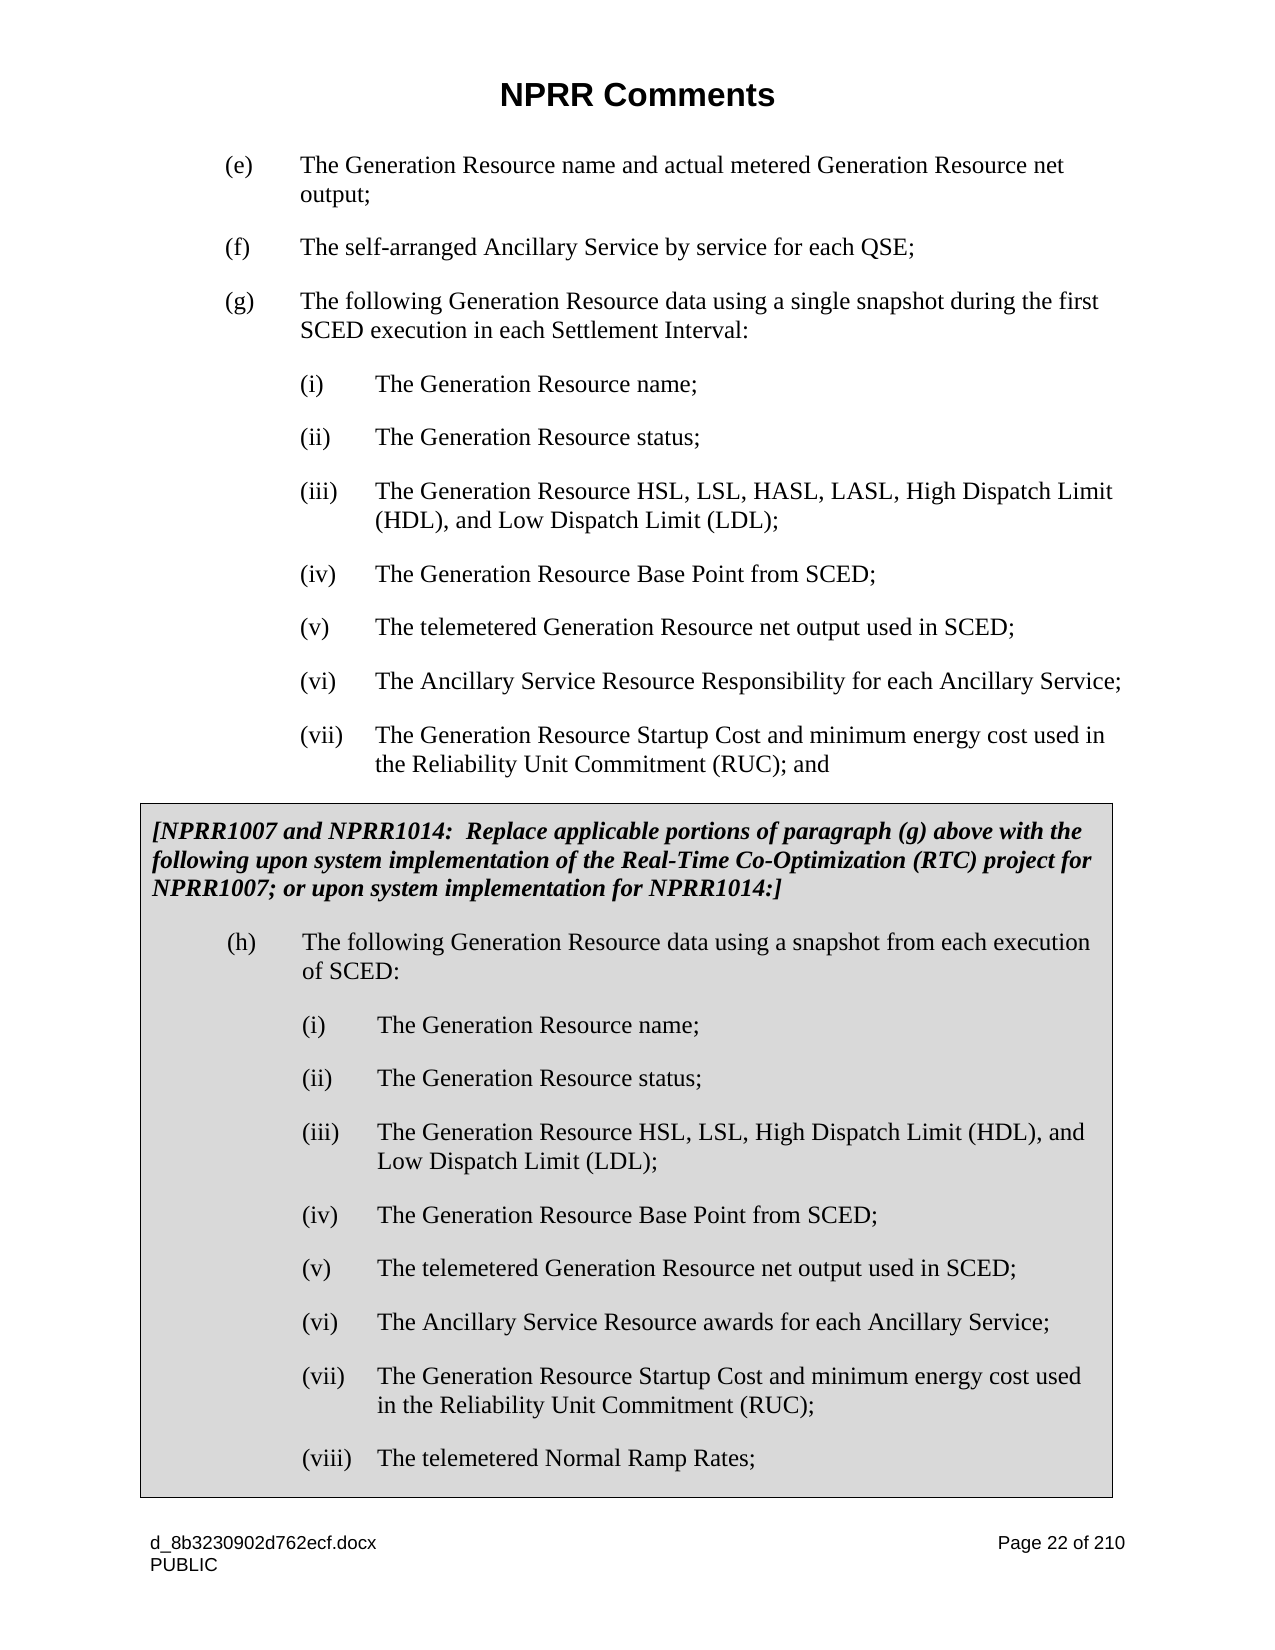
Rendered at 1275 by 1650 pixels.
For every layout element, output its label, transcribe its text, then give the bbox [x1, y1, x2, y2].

text (f) The self-arranged Ancillary Service by service for each QSE; [225, 232, 1125, 261]
text (vii) The Generation Resource Startup Cost and minimum energy cost used in the Reliability Unit Commitment (RUC); and [300, 720, 1125, 777]
text (i) The Generation Resource name; [300, 369, 1125, 397]
text (iii) The Generation Resource HSL, LSL, HASL, LASL, High Dispatch Limit (HDL), and Low Dispatch Limit (LDL); [300, 476, 1125, 534]
text (v) The telemetered Generation Resource net output used in SCED; [300, 612, 1125, 641]
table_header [141, 804, 1112, 1497]
text (g) The following Generation Resource data using a single snapshot during the first SCED execution in each Settlement Interval: [225, 286, 1125, 344]
text (e) The Generation Resource name and actual metered Generation Resource net output; [225, 150, 1125, 207]
text (vi) The Ancillary Service Resource Responsibility for each Ancillary Service; [300, 666, 1125, 695]
text (iv) The Generation Resource Base Point from SCED; [300, 559, 1125, 587]
text (ii) The Generation Resource status; [300, 422, 1125, 451]
